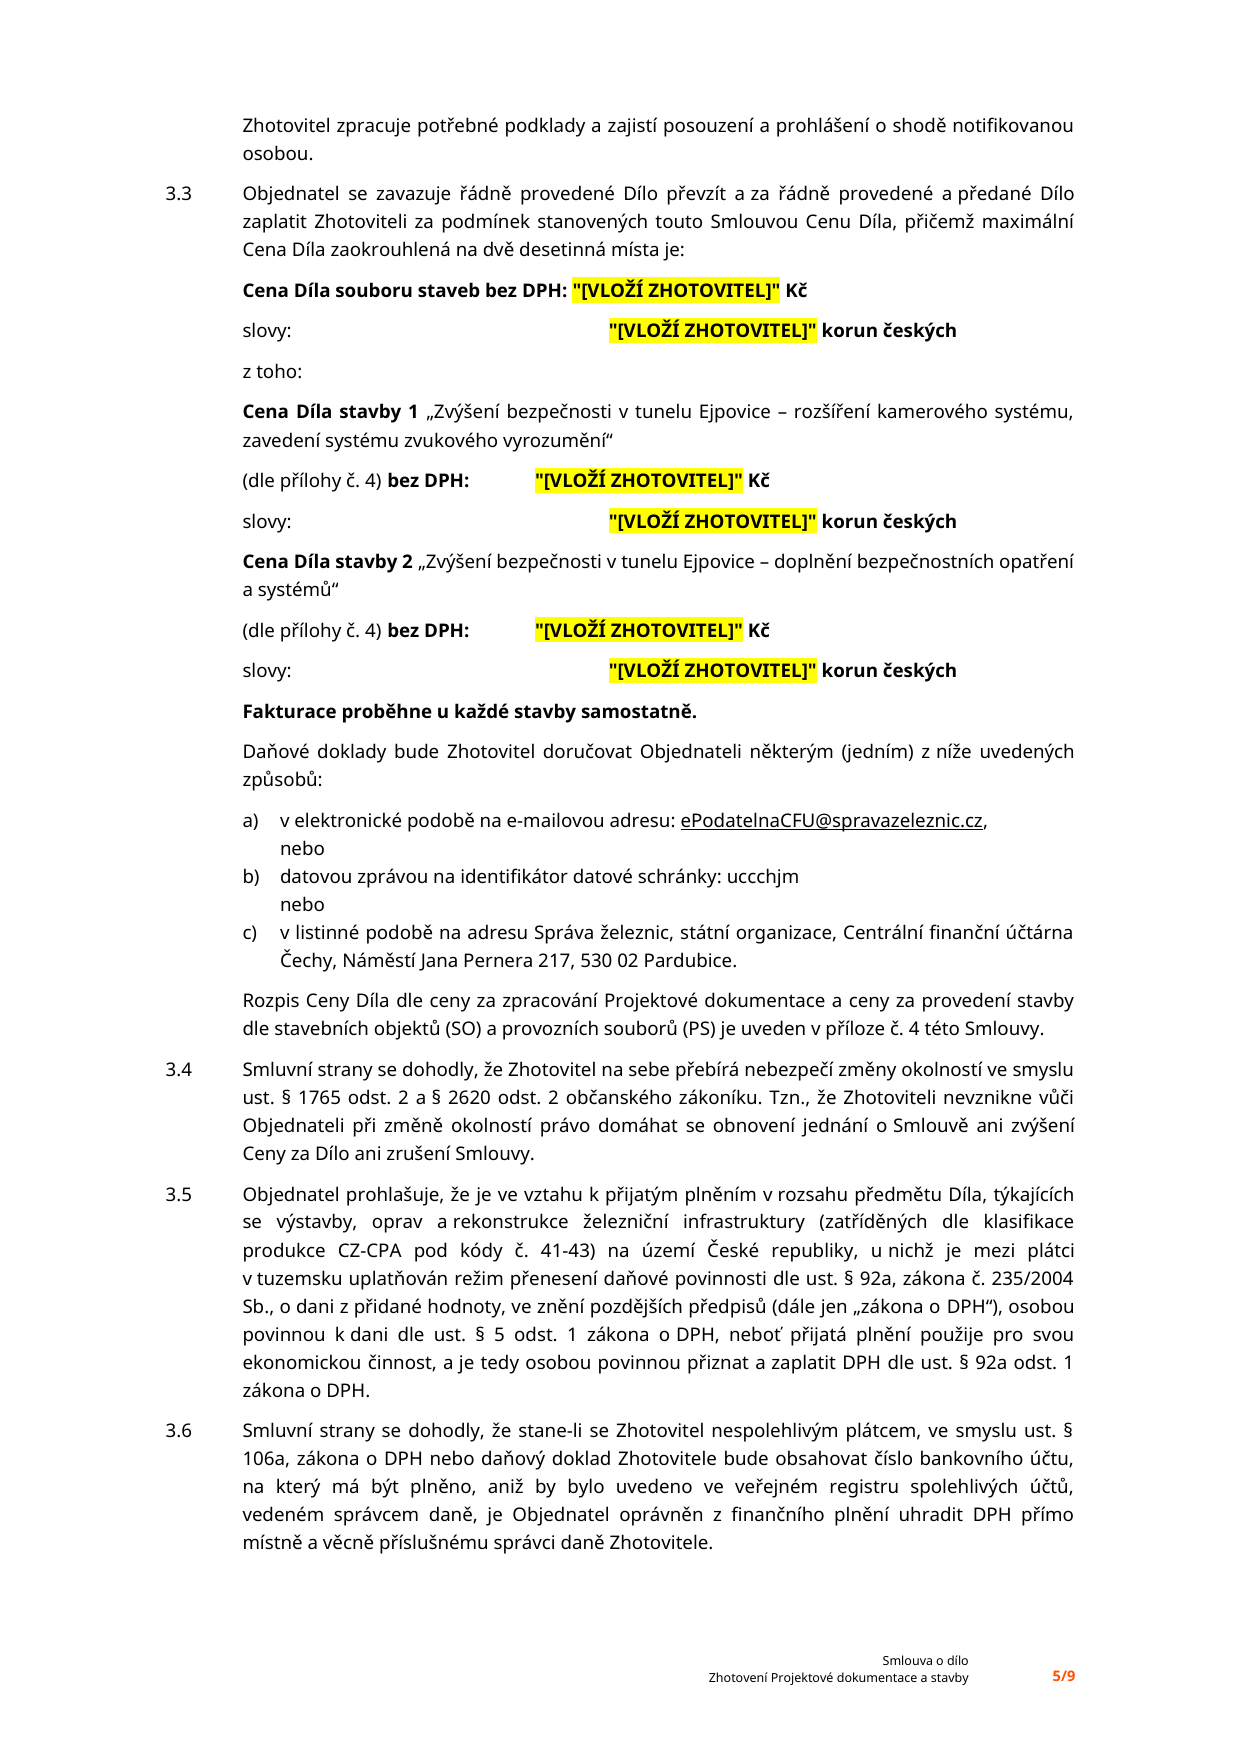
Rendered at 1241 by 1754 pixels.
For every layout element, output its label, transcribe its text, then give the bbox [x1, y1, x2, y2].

list v listinné podobě na adresu Správa železnic, státní organizace, Centrální finanční účtárna Čechy, Náměstí Jana Pernera 217, 530 02 Pardubice. [242, 919, 1075, 973]
text slovy: "[VLOŽÍ ZHOTOVITEL]" korun českých [242, 508, 609, 533]
text Rozpis Ceny Díla dle ceny za zpracování Projektové dokumentace a ceny za provedení stavby dle stavebních objektů (SO) a provozních souborů (PS) je uveden v příloze č. 4 této Smlouvy. [242, 988, 1075, 1041]
text nebo [280, 891, 1075, 917]
text Fakturace proběhne u každé stavby samostatně. [242, 698, 1075, 723]
text (dle přílohy č. 4) bez DPH: "[VLOŽÍ ZHOTOVITEL]" Kč [743, 617, 1075, 642]
list datovou zprávou na identifikátor datové schránky: uccchjm [242, 863, 1075, 889]
text Objednatel se zavazuje řádně provedené Dílo převzít a za řádně provedené a předané Dílo zaplatit Zhotoviteli za podmínek stanovených touto Smlouvou Cenu Díla, přičemž maximální Cena Díla zaokrouhlená na dvě desetinná místa je: [165, 181, 1075, 262]
text (dle přílohy č. 4) bez DPH: "[VLOŽÍ ZHOTOVITEL]" Kč [242, 467, 1075, 493]
text slovy: "[VLOŽÍ ZHOTOVITEL]" korun českých [817, 508, 1075, 533]
text (dle přílohy č. 4) bez DPH: "[VLOŽÍ ZHOTOVITEL]" Kč [242, 617, 535, 642]
text nebo [280, 835, 1075, 861]
text Smluvní strany se dohodly, že Zhotovitel na sebe přebírá nebezpečí změny okolností ve smyslu ust. § 1765 odst. 2 a § 2620 odst. 2 občanského zákoníku. Tzn., že Zhotoviteli nevznikne vůči Objednateli při změně okolností právo domáhat se obnovení jednání o Smlouvě ani zvýšení Ceny za Dílo ani zrušení Smlouvy. [165, 1056, 1075, 1166]
text Daňové doklady bude Zhotovitel doručovat Objednateli některým (jedním) z níže uvedených způsobů: [242, 738, 1075, 792]
text z toho: [242, 358, 1075, 384]
text Objednatel prohlašuje, že je ve vztahu k přijatým plněním v rozsahu předmětu Díla, týkajících se výstavby, oprav a rekonstrukce železniční infrastruktury (zatříděných dle klasifikace produkce CZ-CPA pod kódy č. 41-43) na území České republiky, u nichž je mezi plátci v tuzemsku uplatňován režim přenesení daňové povinnosti dle ust. § 92a, zákona č. 235/2004 Sb., o dani z přidané hodnoty, ve znění pozdějších předpisů (dále jen „zákona o DPH“), osobou povinnou k dani dle ust. § 5 odst. 1 zákona o DPH, neboť přijatá plnění použije pro svou ekonomickou činnost, a je tedy osobou povinnou přiznat a zaplatit DPH dle ust. § 92a odst. 1 zákona o DPH. [165, 1181, 1075, 1402]
text Cena Díla souboru staveb bez DPH: "[VLOŽÍ ZHOTOVITEL]" Kč [242, 277, 572, 303]
text slovy: "[VLOŽÍ ZHOTOVITEL]" korun českých [817, 318, 1075, 343]
text Cena Díla stavby 1 „Zvýšení bezpečnosti v tunelu Ejpovice – rozšíření kamerového systému, zavedení systému zvukového vyrozumění“ [242, 399, 1075, 452]
text Smluvní strany se dohodly, že stane-li se Zhotovitel nespolehlivým plátcem, ve smyslu ust. § 106a, zákona o DPH nebo daňový doklad Zhotovitele bude obsahovat číslo bankovního účtu, na který má být plněno, aniž by bylo uvedeno ve veřejném registru spolehlivých účtů, vedeném správcem daně, je Objednatel oprávněn z finančního plnění uhradit DPH přímo místně a věcně příslušnému správci daně Zhotovitele. [165, 1417, 1075, 1555]
text Cena Díla souboru staveb bez DPH: "[VLOŽÍ ZHOTOVITEL]" Kč [780, 277, 1075, 303]
text slovy: "[VLOŽÍ ZHOTOVITEL]" korun českých [242, 318, 609, 343]
text slovy: "[VLOŽÍ ZHOTOVITEL]" korun českých [242, 657, 1075, 683]
text Cena Díla stavby 2 „Zvýšení bezpečnosti v tunelu Ejpovice – doplnění bezpečnostních opatření a systémů“ [242, 548, 1075, 602]
list v elektronické podobě na e-mailovou adresu: ePodatelnaCFU@spravazeleznic.cz, [242, 807, 1075, 833]
text Zhotovitel zpracuje potřebné podklady a zajistí posouzení a prohlášení o shodě notifikovanou osobou. [242, 112, 1075, 166]
